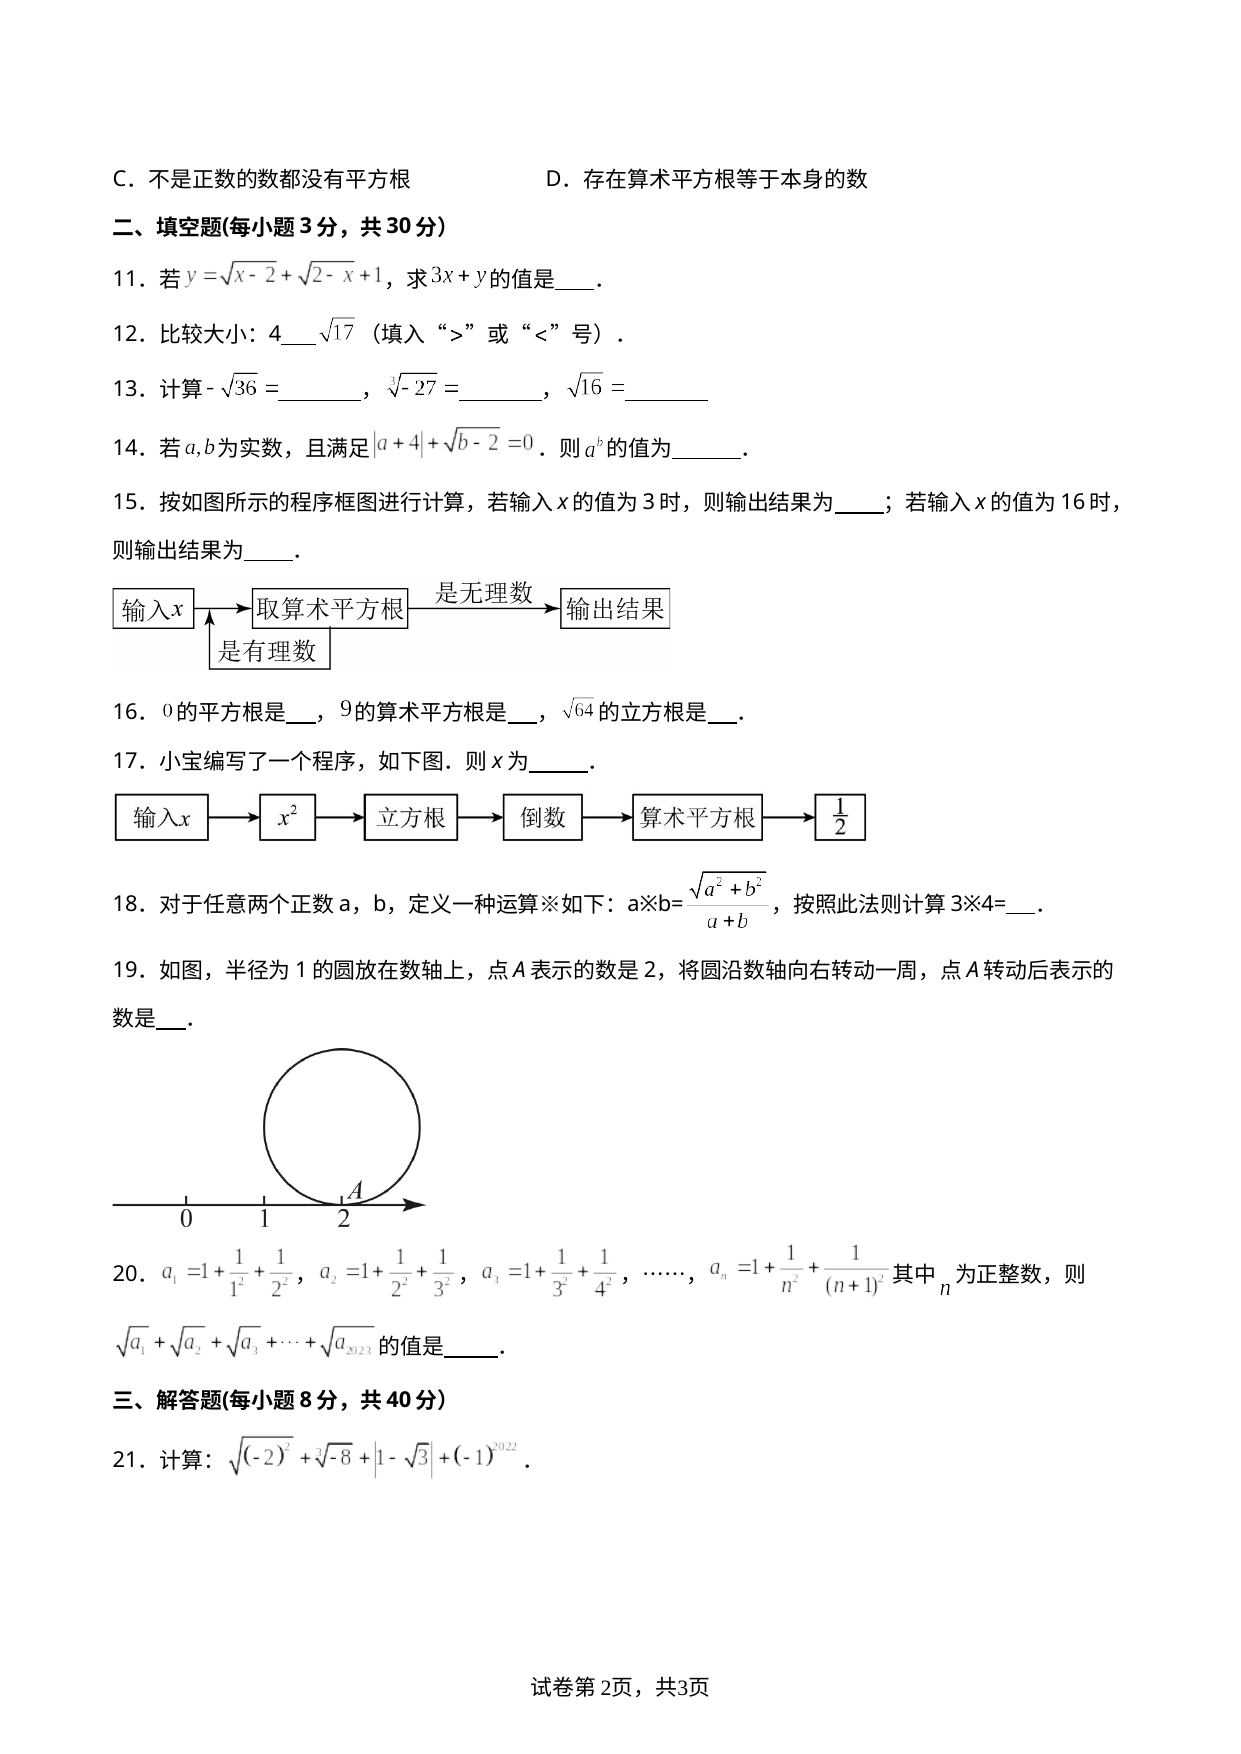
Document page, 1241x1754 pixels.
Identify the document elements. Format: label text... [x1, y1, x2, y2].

text 12．比较大小：4 （填入“”或“”号）． [112, 314, 1128, 353]
picture [112, 1048, 427, 1227]
text C．不是正数的数都没有平方根 D．存在算术平方根等于本身的数 [112, 162, 1128, 194]
text 18．对于任意两个正数a，b，定义一种运算※如下：a※b=，按照此法则计算3※4= ． [112, 867, 1128, 938]
text 19．如图，半径为1的圆放在数轴上，点A表示的数是2，将圆沿数轴向右转动一周，点A转动后表示的数是 ． [112, 953, 1128, 1033]
text 11．若，求的值是 ． [112, 257, 1128, 298]
text 17．小宝编写了一个程序，如下图．则x为 ． [112, 744, 1128, 776]
picture [112, 580, 671, 670]
text 20．，，，……，其中为正整数，则的值是 ． [112, 1239, 1128, 1368]
picture [112, 791, 868, 843]
text 16．的平方根是 ，的算术平方根是 ，的立方根是 ． [112, 693, 1128, 728]
text 15．按如图所示的程序框图进行计算，若输入x的值为3时，则输出结果为 ；若输入x的值为16时，则输出结果为 ． [112, 485, 1128, 564]
text 13．计算 ， ， [112, 369, 1128, 408]
text 21．计算：． [112, 1431, 1128, 1487]
text 二、填空题(每小题3分，共30分） [112, 209, 1128, 241]
text 14．若为实数，且满足．则的值为 ． [112, 424, 1128, 469]
text 三、解答题(每小题8分，共40分） [112, 1383, 1128, 1415]
